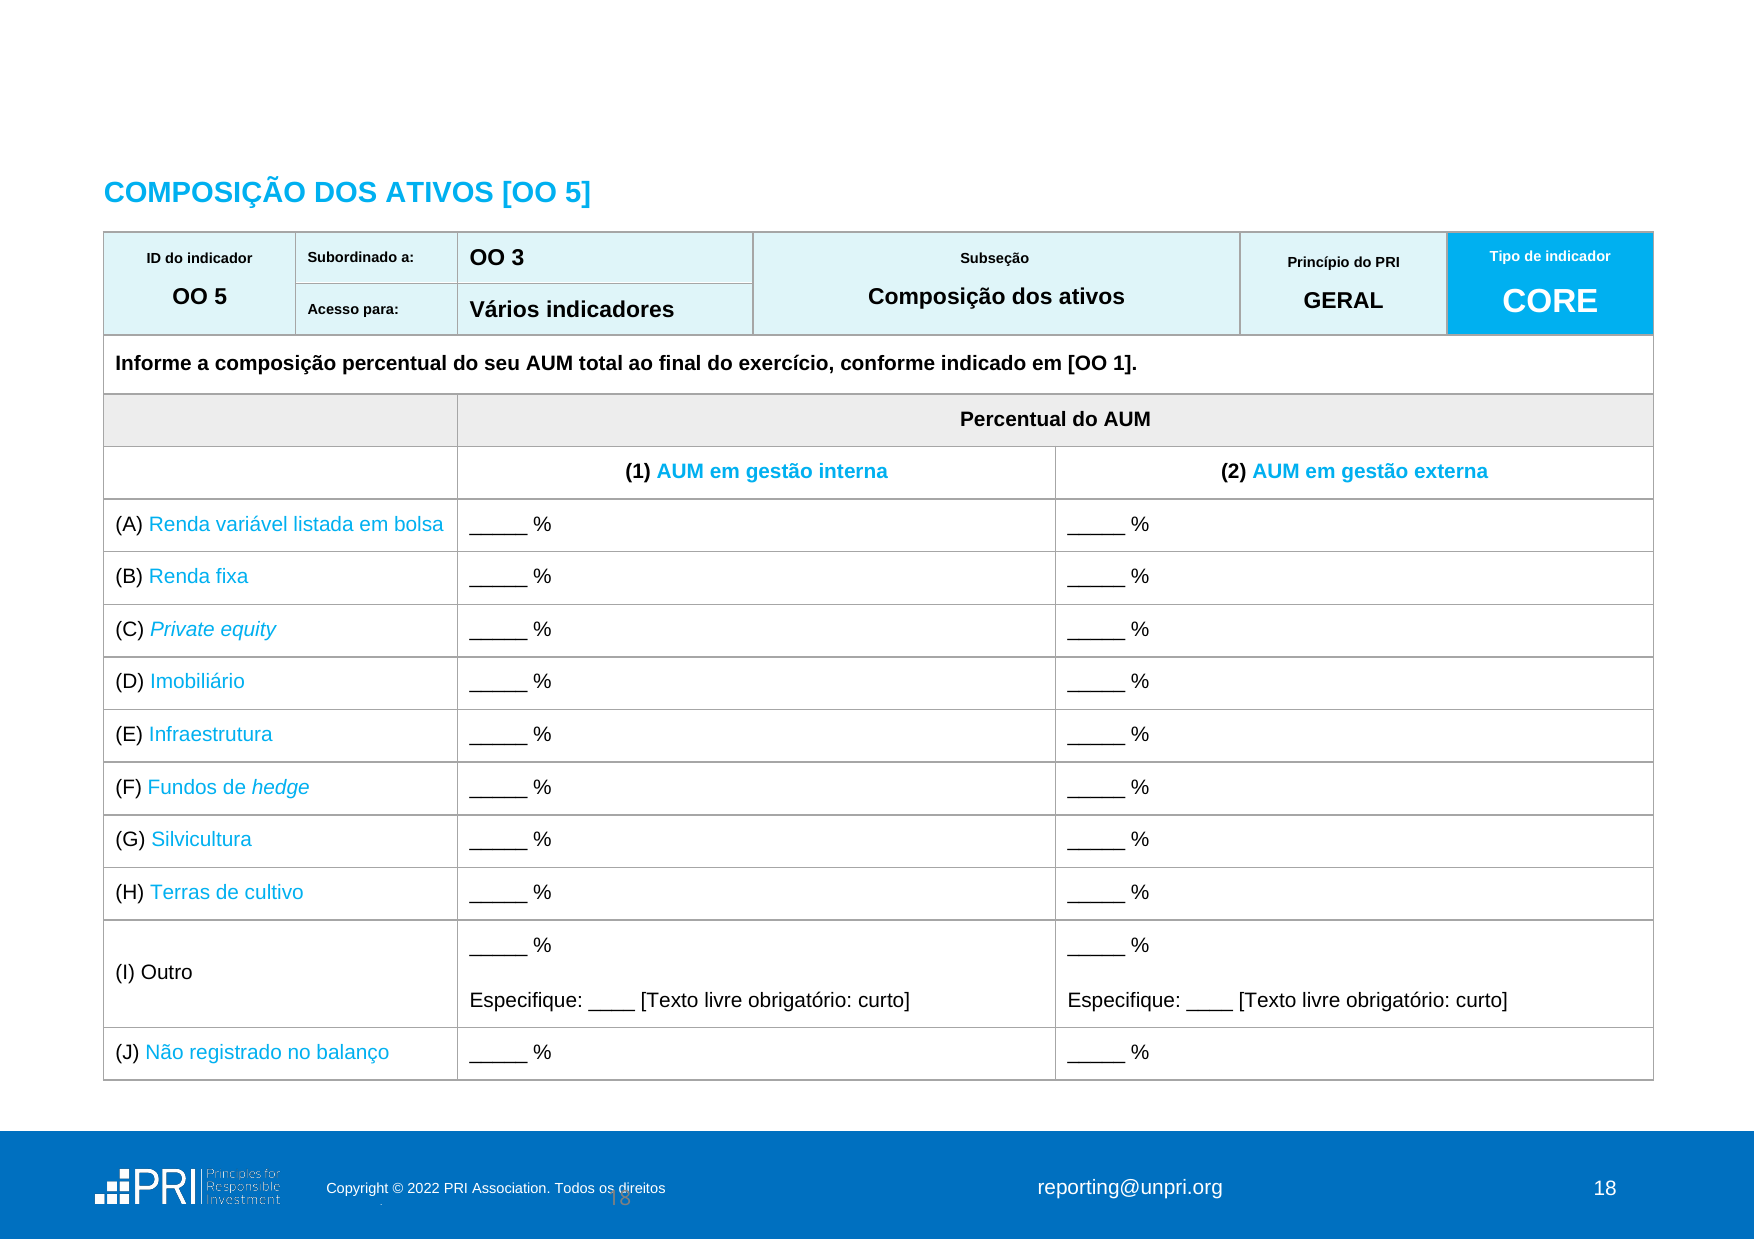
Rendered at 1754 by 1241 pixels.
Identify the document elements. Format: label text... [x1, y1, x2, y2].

table_cell Acesso para: [296, 284, 457, 334]
table_cell Informe a composição percentual do seu AUM total ao final do exercício, conforme indicado em [OO 1]. [104, 336, 1653, 393]
table_cell (G) Silvicultura [104, 816, 457, 866]
table_cell (E) Infraestrutura [104, 710, 457, 761]
table_cell [104, 395, 457, 446]
table_cell _____ % [458, 868, 1055, 919]
table_cell _____ % [458, 710, 1055, 761]
table_header Princípio do PRI GERAL [1241, 233, 1446, 334]
table_cell _____ % [1056, 552, 1653, 603]
table_header OO 3 [458, 233, 752, 282]
table_header Subordinado a: [296, 233, 457, 282]
table_header Subseção Composição dos ativos [754, 233, 1239, 334]
table_cell _____ % [458, 763, 1055, 814]
table_header Tipo de indicador CORE [1448, 233, 1653, 334]
table_cell (I) Outro [104, 921, 457, 1027]
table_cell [458, 1028, 1055, 1079]
table_cell (A) Renda variável listada em bolsa [104, 500, 457, 551]
table_cell _____ % [1056, 658, 1653, 709]
table_cell (F) Fundos de hedge [104, 763, 457, 814]
table_cell _____ % [1056, 816, 1653, 866]
table_cell _____ % [1056, 763, 1653, 814]
picture [92, 1166, 282, 1207]
table_cell _____ % [458, 605, 1055, 656]
subtitle Composição dos ativos [OO 5] [103, 175, 1650, 208]
table_cell Vários indicadores [458, 284, 752, 334]
table_header ID do indicador OO 5 [104, 233, 295, 334]
table_cell [104, 447, 457, 498]
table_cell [458, 921, 1055, 1027]
table_cell (C) Private equity [104, 605, 457, 656]
table_cell (B) Renda fixa [104, 552, 457, 603]
table_cell (D) Imobiliário [104, 658, 457, 709]
table_cell _____ % [458, 658, 1055, 709]
table_cell _____ % [1056, 710, 1653, 761]
table_cell (1) AUM em gestão interna [458, 447, 1055, 498]
table_cell _____ % [458, 552, 1055, 603]
table_cell _____ % [1056, 500, 1653, 551]
table_cell _____ % [458, 816, 1055, 866]
table_cell Percentual do AUM [458, 395, 1653, 446]
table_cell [1056, 1028, 1653, 1079]
table_cell _____ % [1056, 868, 1653, 919]
table_cell _____ % [458, 500, 1055, 551]
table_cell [104, 1028, 457, 1079]
table_cell (H) Terras de cultivo [104, 868, 457, 919]
table_cell _____ % [1056, 605, 1653, 656]
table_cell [1056, 921, 1653, 1027]
table_cell (2) AUM em gestão externa [1056, 447, 1653, 498]
